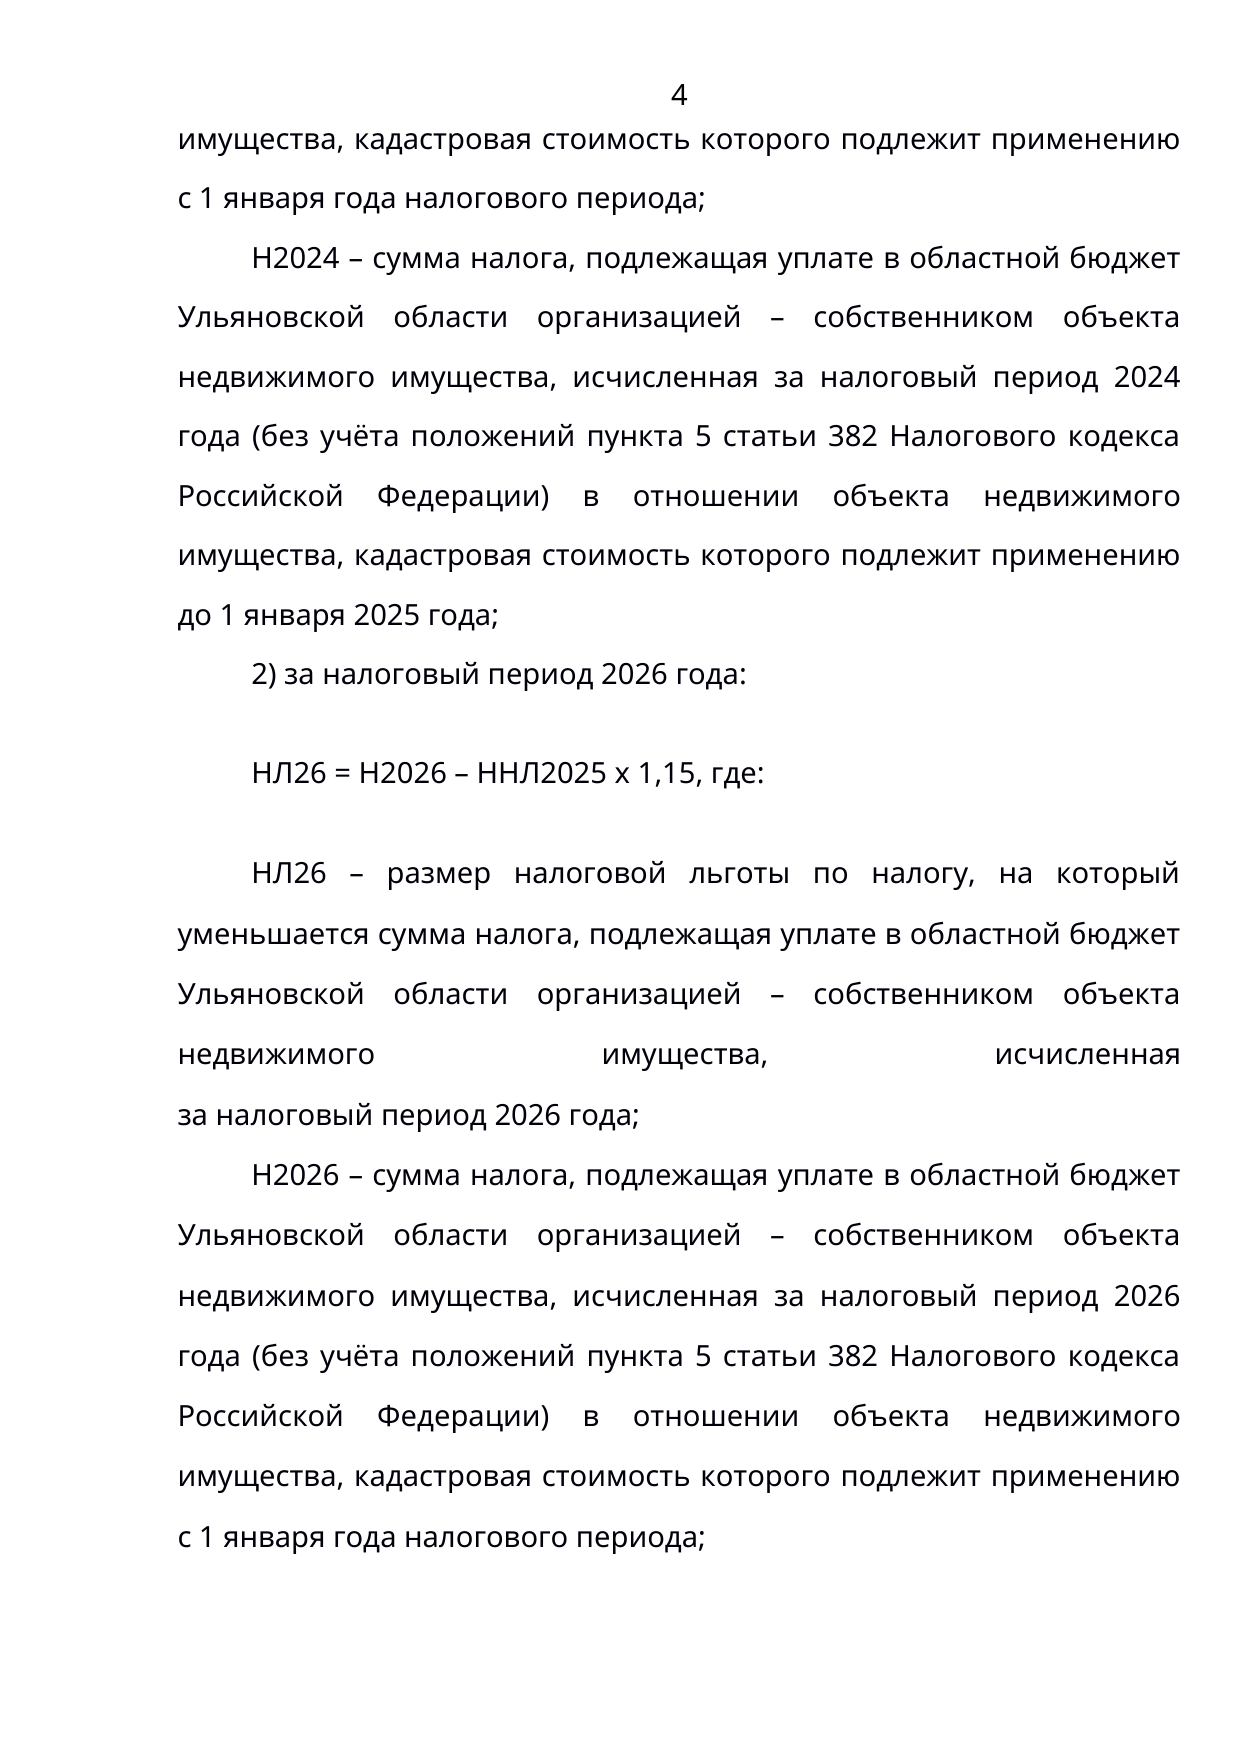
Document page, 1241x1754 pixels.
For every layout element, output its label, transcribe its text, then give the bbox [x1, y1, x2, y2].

text НЛ26 = Н2026 – ННЛ2025 х 1,15, где: [177, 753, 1181, 792]
text Н2024 – сумма налога, подлежащая уплате в областной бюджет Ульяновской области организацией – собственником объекта недвижимого имущества, исчисленная за налоговый период 2024 года (без учёта положений пункта 5 статьи 382 Налогового кодекса Российской Федерации) в отношении объекта недвижимого имущества, кадастровая стоимость которого подлежит применению до 1 января 2025 года; [177, 237, 1181, 634]
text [177, 118, 1181, 217]
text НЛ26 – размер налоговой льготы по налогу, на который уменьшается сумма налога, подлежащая уплате в областной бюджет Ульяновской области организацией – собственником объекта недвижимого имущества, исчисленная за налоговый период 2026 года; [177, 853, 1181, 1133]
text Н2026 – сумма налога, подлежащая уплате в областной бюджет Ульяновской области организацией – собственником объекта недвижимого имущества, исчисленная за налоговый период 2026 года (без учёта положений пункта 5 статьи 382 Налогового кодекса Российской Федерации) в отношении объекта недвижимого имущества, кадастровая стоимость которого подлежит применению с 1 января года налогового периода; [177, 1154, 1181, 1556]
list 2) за налоговый период 2026 года: [177, 653, 1181, 693]
